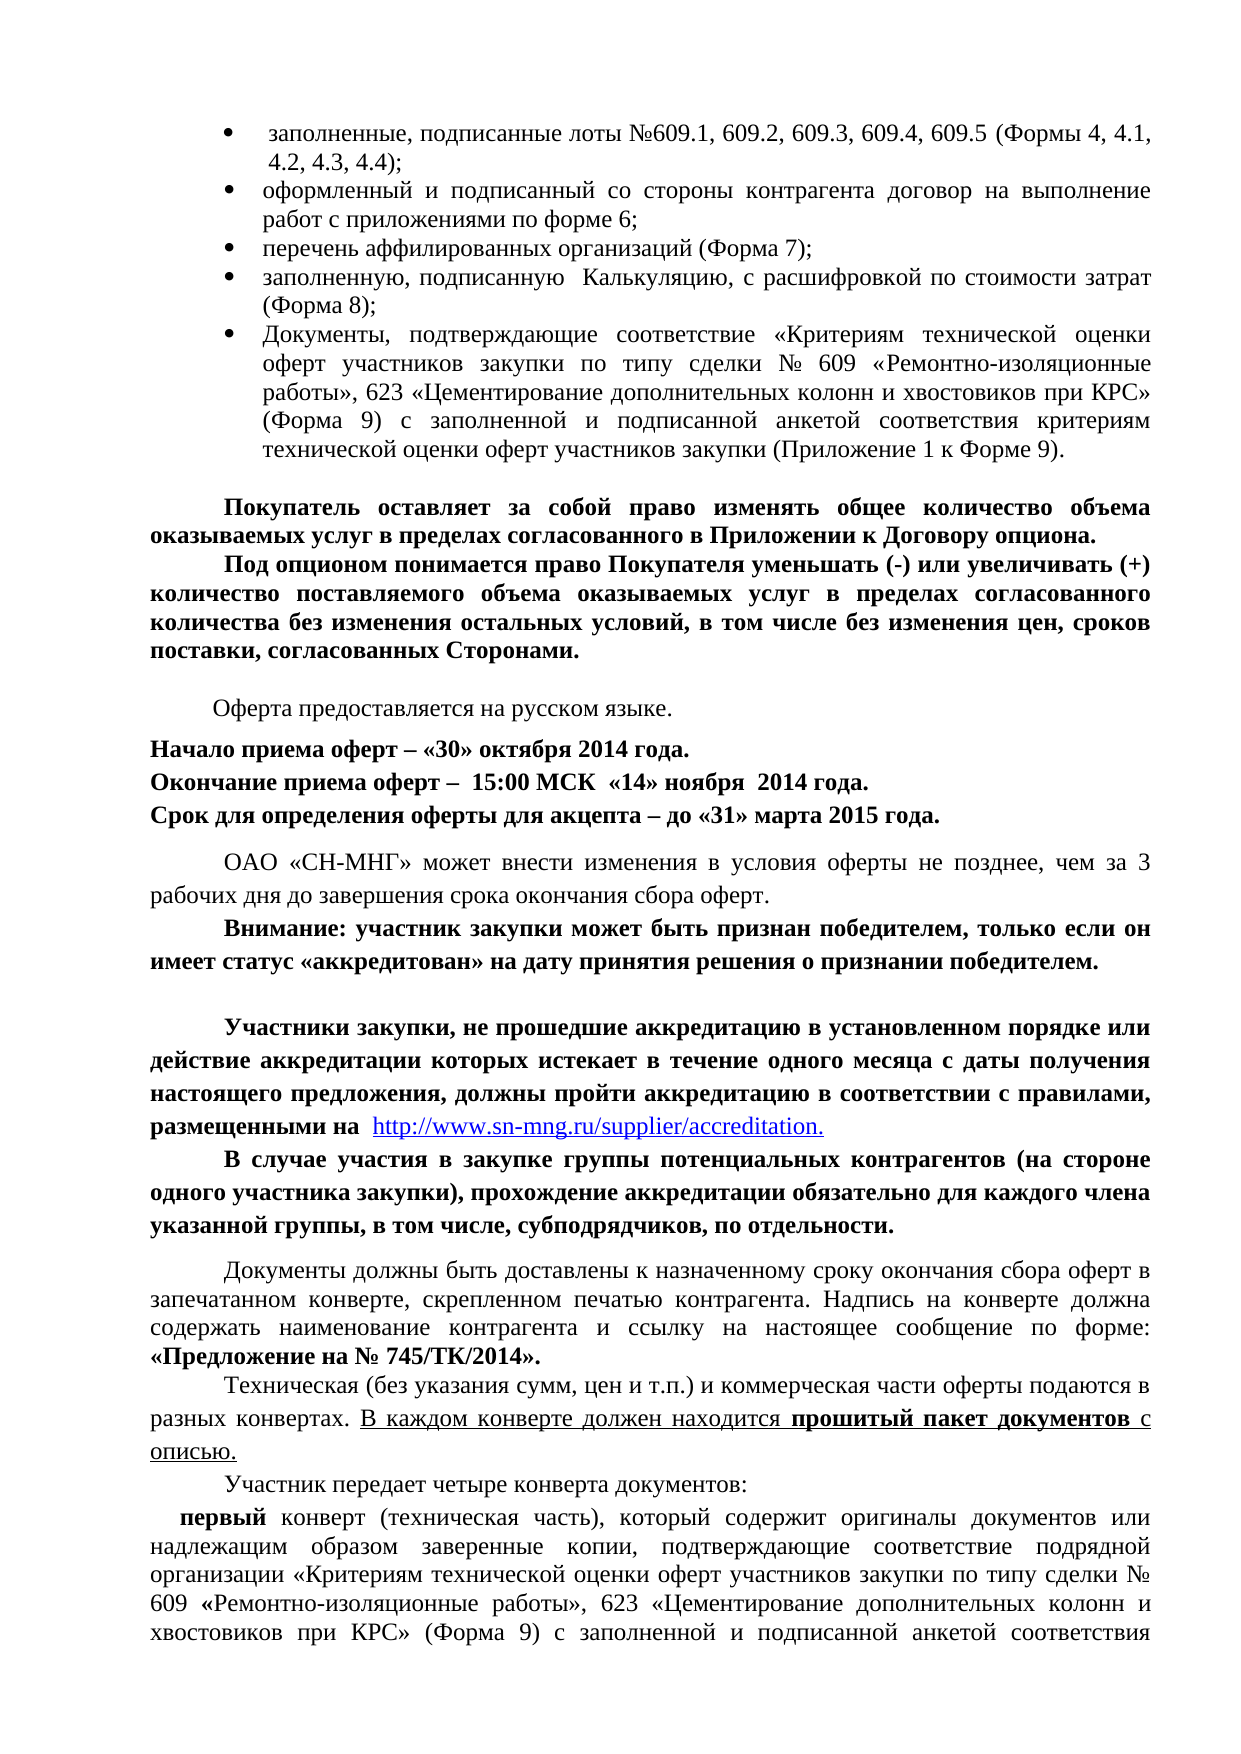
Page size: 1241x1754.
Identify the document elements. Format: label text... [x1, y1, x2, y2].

list перечень аффилированных организаций (Форма 7); [225, 233, 1152, 262]
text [150, 1502, 1152, 1646]
text Внимание: участник закупки может быть признан победителем, только если он имеет статус «аккредитован» на дату принятия решения о признании победителем. [150, 913, 1152, 974]
text ОАО «СН-МНГ» может внести изменения в условия оферты не позднее, чем за 3 рабочих дня до завершения срока окончания сбора оферт. [150, 847, 1152, 908]
text Документы должны быть доставлены к назначенному сроку окончания сбора оферт в запечатанном конверте, скрепленном печатью контрагента. Надпись на конверте должна содержать наименование контрагента и ссылку на настоящее сообщение по форме: «Предложение на № 745/ТК/2014». [150, 1255, 1152, 1370]
text Участники закупки, не прошедшие аккредитацию в установленном порядке или действие аккредитации которых истекает в течение одного месяца с даты получения настоящего предложения, должны пройти аккредитацию в соответствии с правилами, размещенными на http://www.sn-mng.ru/supplier/accreditation. [150, 1012, 1152, 1139]
list Документы, подтверждающие соответствие «Критериям технической оценки оферт участников закупки по типу сделки № 609 «Ремонтно-изоляционные работы», 623 «Цементирование дополнительных колонн и хвостовиков при КРС» (Форма 9) с заполненной и подписанной анкетой соответствия критериям технической оценки оферт участников закупки (Приложение 1 к Форме 9). [225, 319, 1152, 463]
text Оферта предоставляется на русском языке. [150, 693, 1152, 722]
text В случае участия в закупке группы потенциальных контрагентов (на стороне одного участника закупки), прохождение аккредитации обязательно для каждого члена указанной группы, в том числе, субподрядчиков, по отдельности. [150, 1144, 1152, 1239]
text Срок для определения оферты для акцепта – до «31» марта 2015 года. [150, 800, 1152, 829]
text Участник передает четыре конверта документов: [150, 1469, 1152, 1498]
list заполненную, подписанную Калькуляцию, c расшифровкой по стоимости затрат (Форма 8); [225, 262, 1152, 319]
text Начало приема оферт – «30» октября 2014 года. [150, 734, 1152, 763]
text Окончание приема оферт – 15:00 МСК «14» ноября 2014 года. [150, 767, 1152, 796]
list Под опционом понимается право Покупателя уменьшать (-) или увеличивать (+) количество поставляемого объема оказываемых услуг в пределах согласованного количества без изменения остальных условий, в том числе без изменения цен, сроков поставки, согласованных Сторонами. [150, 549, 1152, 664]
text Техническая (без указания сумм, цен и т.п.) и коммерческая части оферты подаются в разных конвертах. В каждом конверте должен находится прошитый пакет документов с описью. [150, 1370, 1152, 1465]
list заполненные, подписанные лоты №609.1, 609.2, 609.3, 609.4, 609.5 (Формы 4, 4.1, 4.2, 4.3, 4.4); [224, 118, 1152, 176]
list Покупатель оставляет за собой право изменять общее количество объема оказываемых услуг в пределах согласованного в Приложении к Договору опциона. [150, 492, 1152, 549]
list оформленный и подписанный со стороны контрагента договор на выполнение работ с приложениями по форме 6; [225, 176, 1152, 233]
